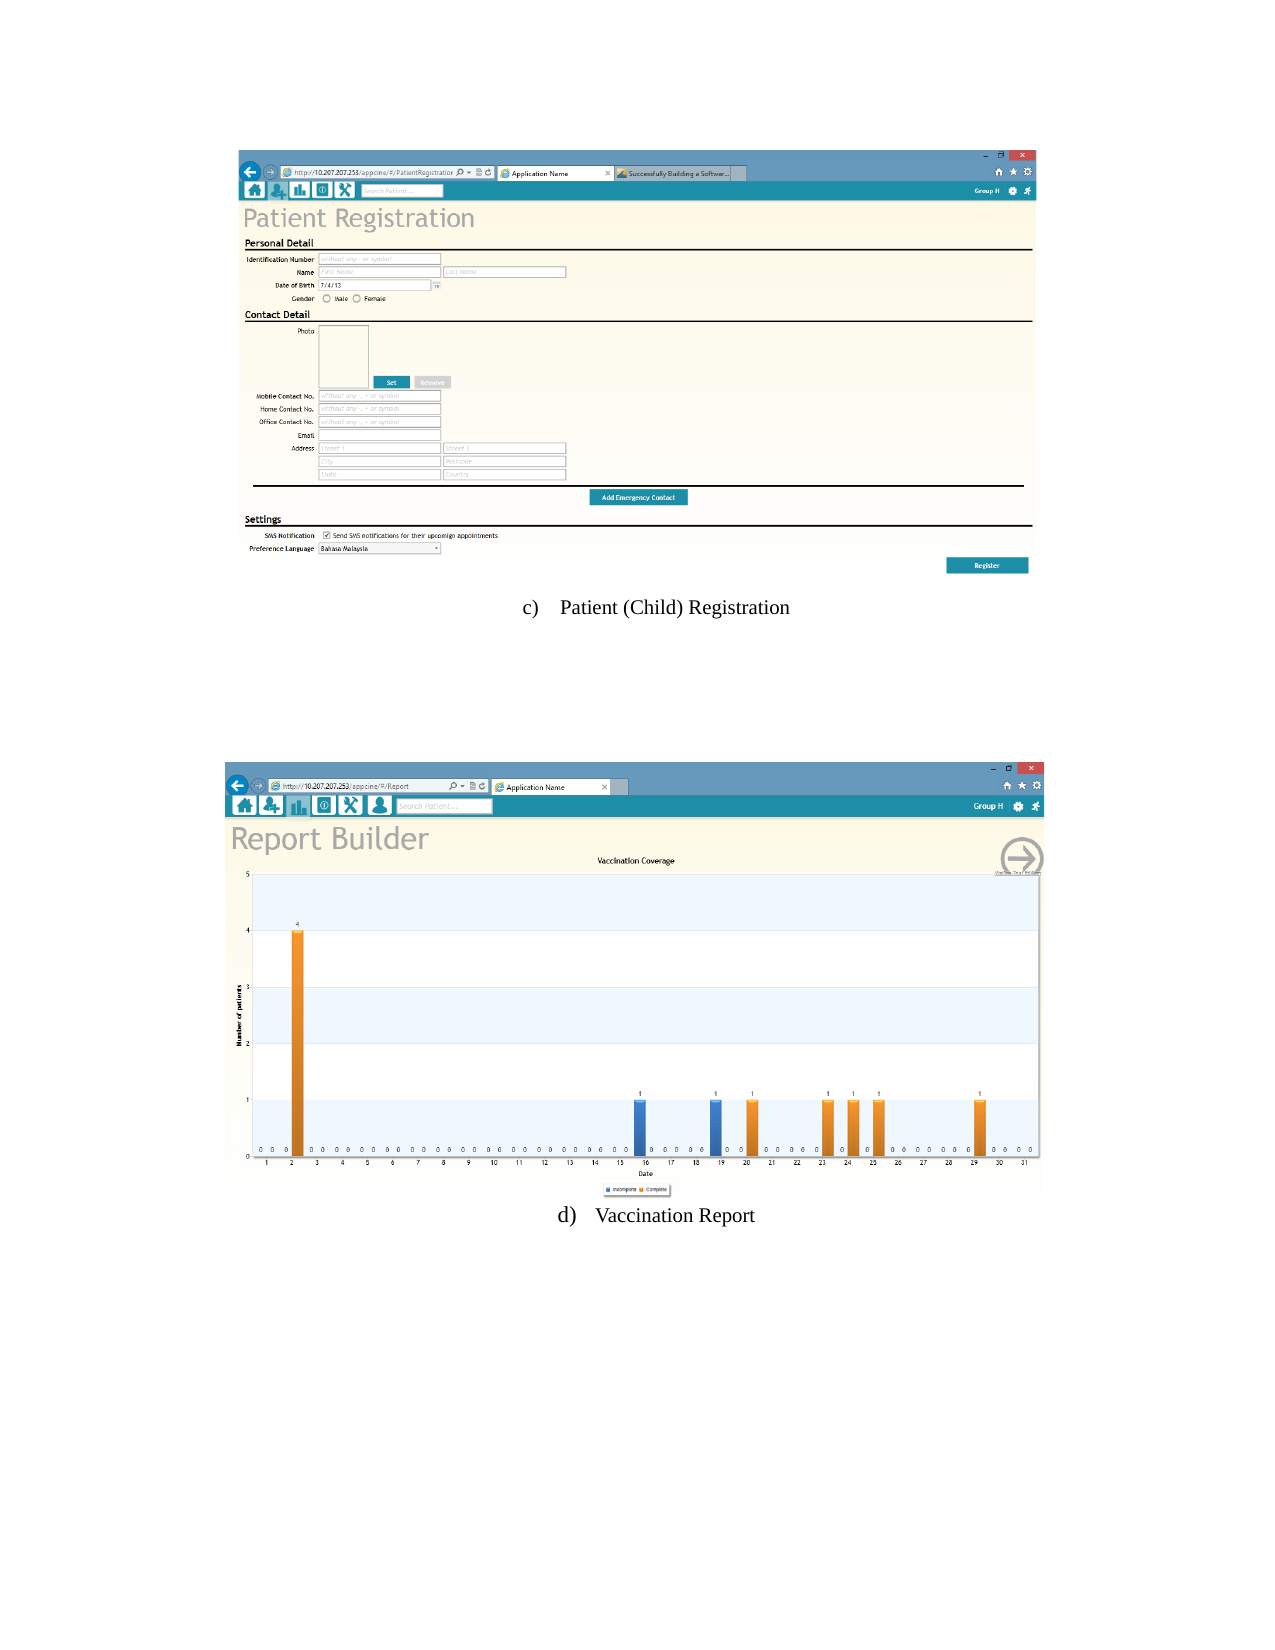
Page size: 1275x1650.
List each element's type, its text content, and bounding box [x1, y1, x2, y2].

list Patient (Child) Registration [187, 595, 1125, 619]
list Vaccination Report [187, 1201, 1125, 1227]
